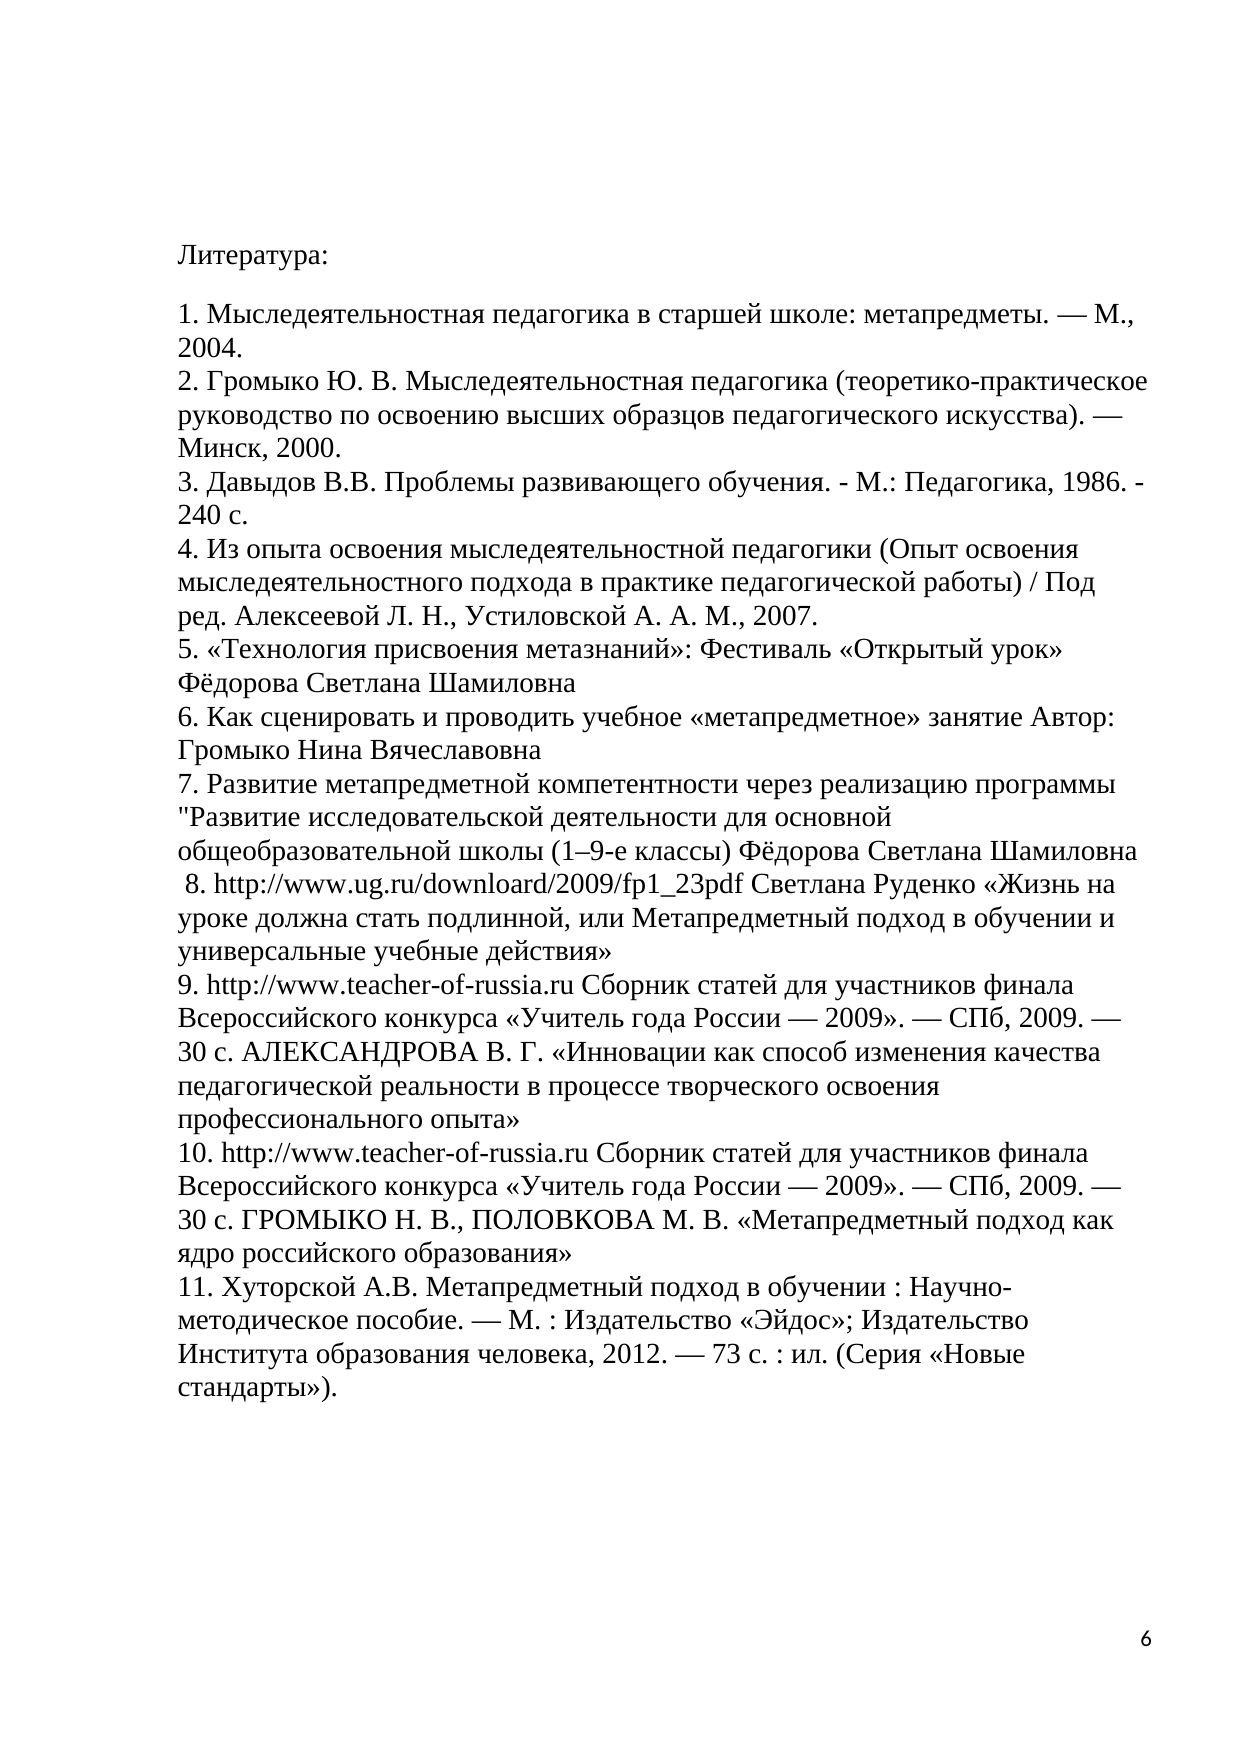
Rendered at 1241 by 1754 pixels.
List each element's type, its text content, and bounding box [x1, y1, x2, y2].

text 8. http://www.ug.ru/downloard/2009/fp1_23pdf Светлана Руденко «Жизнь на уроке должна стать подлинной, или Метапредметный подход в обучении и универсальные учебные действия» [177, 866, 1152, 967]
text 9. http://www.teacher-of-russia.ru Сборник статей для участников финала Всероссийского конкурса «Учитель года России — 2009». — СПб, 2009. — 30 с. АЛЕКСАНДРОВА В. Г. «Инновации как способ изменения качества педагогической реальности в процессе творческого освоения профессионального опыта» [177, 967, 1152, 1135]
text 10. http://www.teacher-of-russia.ru Сборник статей для участников финала Всероссийского конкурса «Учитель года России — 2009». — СПб, 2009. — 30 с. ГРОМЫКО Н. В., ПОЛОВКОВА М. В. «Метапредметный подход как ядро российского образования» [177, 1135, 1152, 1269]
text 2. Громыко Ю. В. Мыследеятельностная педагогика (теоретико-практическое руководство по освоению высших образцов педагогического искусства). — Минск, 2000. [177, 363, 1152, 464]
text 5. «Технология присвоения метазнаний»: Фестиваль «Открытый урок» Фёдорова Светлана Шамиловна [177, 632, 1152, 699]
text 7. Развитие метапредметной компетентности через реализацию программы "Развитие исследовательской деятельности для основной общеобразовательной школы (1–9-е классы) Фёдорова Светлана Шамиловна [177, 766, 1152, 866]
text 6. Как сценировать и проводить учебное «метапредметное» занятие Автор: Громыко Нина Вячеславовна [177, 699, 1152, 766]
text 4. Из опыта освоения мыследеятельностной педагогики (Опыт освоения мыследеятельностного подхода в практике педагогической работы) / Под ред. Алексеевой Л. Н., Устиловской А. А. М., 2007. [177, 531, 1152, 632]
text Литература: [177, 237, 1152, 270]
text 3. Давыдов В.В. Проблемы развивающего обучения. - М.: Педагогика, 1986. - 240 с. [177, 464, 1152, 531]
text 1. Мыследеятельностная педагогика в старшей школе: метапредметы. — М., 2004. [177, 296, 1152, 363]
text 11. Хуторской А.В. Метапредметный подход в обучении : Научно-методическое пособие. — М. : Издательство «Эйдос»; Издательство Института образования человека, 2012. — 73 с. : ил. (Серия «Новые стандарты»). [177, 1269, 1152, 1403]
